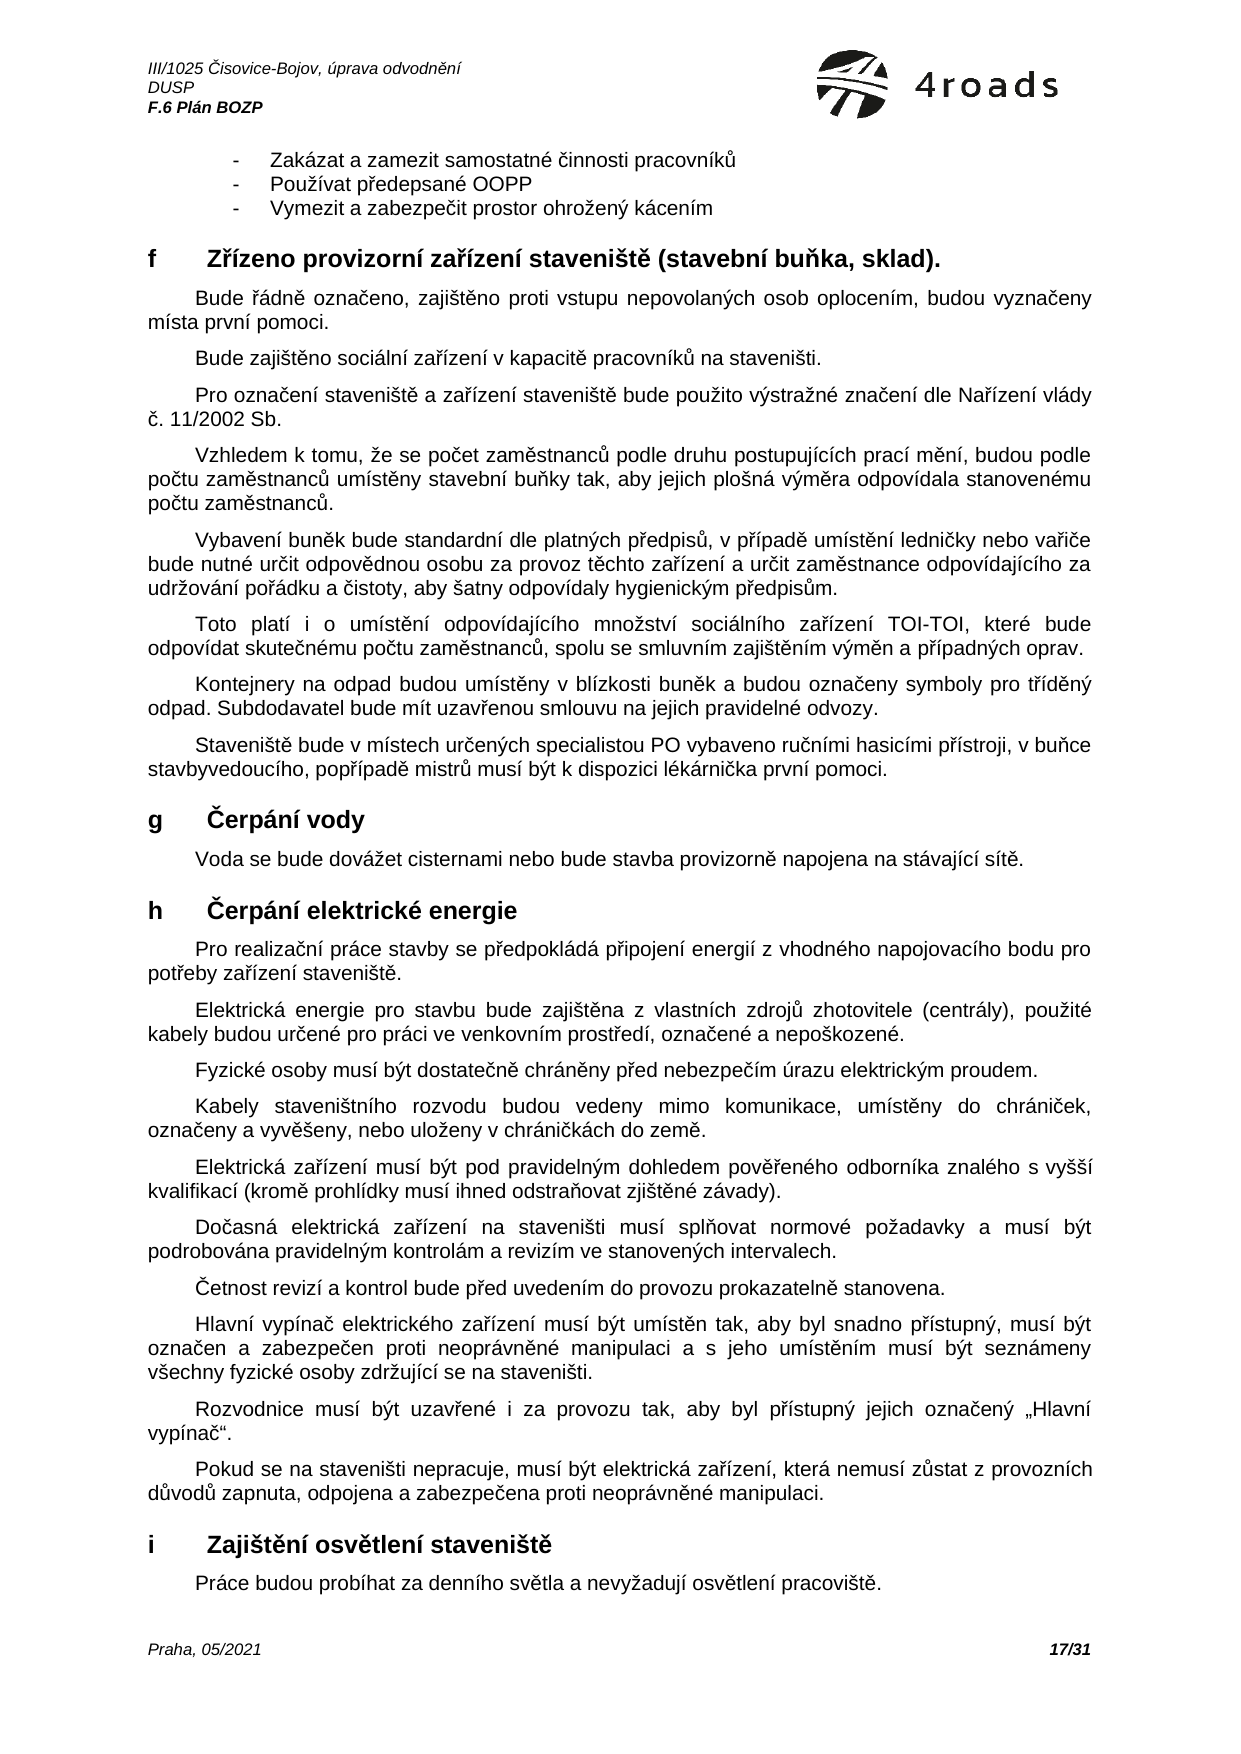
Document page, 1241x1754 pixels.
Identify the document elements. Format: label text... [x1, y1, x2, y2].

text Pro označení staveniště a zařízení staveniště bude použito výstražné značení dle Nařízení vlády č. 11/2002 Sb. [148, 383, 1093, 431]
subtitle Čerpání elektrické energie [148, 896, 1093, 924]
list Zakázat a zamezit samostatné činnosti pracovníků [232, 148, 1093, 172]
text Staveniště bude v místech určených specialistou PO vybaveno ručními hasicími přístroji, v buňce stavbyvedoucího, popřípadě mistrů musí být k dispozici lékárnička první pomoci. [148, 733, 1093, 781]
text Dočasná elektrická zařízení na staveništi musí splňovat normové požadavky a musí být podrobována pravidelným kontrolám a revizím ve stanovených intervalech. [148, 1215, 1093, 1263]
text Hlavní vypínač elektrického zařízení musí být umístěn tak, aby byl snadno přístupný, musí být označen a zabezpečen proti neoprávněné manipulaci a s jeho umístěním musí být seznámeny všechny fyzické osoby zdržující se na staveništi. [148, 1312, 1093, 1384]
text Rozvodnice musí být uzavřené i za provozu tak, aby byl přístupný jejich označený „Hlavní vypínač“. [148, 1396, 1093, 1444]
text Elektrická zařízení musí být pod pravidelným dohledem pověřeného odborníka znalého s vyšší kvalifikací (kromě prohlídky musí ihned odstraňovat zjištěné závady). [148, 1155, 1093, 1203]
subtitle Zajištění osvětlení staveniště [148, 1530, 1093, 1558]
text Bude řádně označeno, zajištěno proti vstupu nepovolaných osob oplocením, budou vyznačeny místa první pomoci. [148, 286, 1093, 334]
text Elektrická energie pro stavbu bude zajištěna z vlastních zdrojů zhotovitele (centrály), použité kabely budou určené pro práci ve venkovním prostředí, označené a nepoškozené. [148, 997, 1093, 1045]
text Práce budou probíhat za denního světla a nevyžadují osvětlení pracoviště. [148, 1571, 1093, 1595]
list Vymezit a zabezpečit prostor ohrožený kácením [232, 196, 1093, 219]
picture [806, 40, 1073, 132]
list Používat předepsané OOPP [232, 172, 1093, 196]
text Pokud se na staveništi nepracuje, musí být elektrická zařízení, která nemusí zůstat z provozních důvodů zapnuta, odpojena a zabezpečena proti neoprávněné manipulaci. [148, 1457, 1093, 1505]
subtitle Čerpání vody [148, 806, 1093, 834]
text Bude zajištěno sociální zařízení v kapacitě pracovníků na staveništi. [148, 346, 1093, 370]
text Fyzické osoby musí být dostatečně chráněny před nebezpečím úrazu elektrickým proudem. [148, 1058, 1093, 1082]
subtitle Zřízeno provizorní zařízení staveniště (stavební buňka, sklad). [148, 244, 1093, 273]
text Vybavení buněk bude standardní dle platných předpisů, v případě umístění ledničky nebo vařiče bude nutné určit odpovědnou osobu za provoz těchto zařízení a určit zaměstnance odpovídajícího za udržování pořádku a čistoty, aby šatny odpovídaly hygienickým předpisům. [148, 527, 1093, 599]
text Toto platí i o umístění odpovídajícího množství sociálního zařízení TOI-TOI, které bude odpovídat skutečnému počtu zaměstnanců, spolu se smluvním zajištěním výměn a případných oprav. [148, 612, 1093, 660]
text Kontejnery na odpad budou umístěny v blízkosti buněk a budou označeny symboly pro tříděný odpad. Subdodavatel bude mít uzavřenou smlouvu na jejich pravidelné odvozy. [148, 672, 1093, 720]
text Četnost revizí a kontrol bude před uvedením do provozu prokazatelně stanovena. [148, 1276, 1093, 1299]
text Kabely staveništního rozvodu budou vedeny mimo komunikace, umístěny do chrániček, označeny a vyvěšeny, nebo uloženy v chráničkách do země. [148, 1094, 1093, 1142]
text Pro realizační práce stavby se předpokládá připojení energií z vhodného napojovacího bodu pro potřeby zařízení staveniště. [148, 937, 1093, 985]
text Vzhledem k tomu, že se počet zaměstnanců podle druhu postupujících prací mění, budou podle počtu zaměstnanců umístěny stavební buňky tak, aby jejich plošná výměra odpovídala stanovenému počtu zaměstnanců. [148, 443, 1093, 515]
text Voda se bude dovážet cisternami nebo bude stavba provizorně napojena na stávající sítě. [148, 847, 1093, 871]
